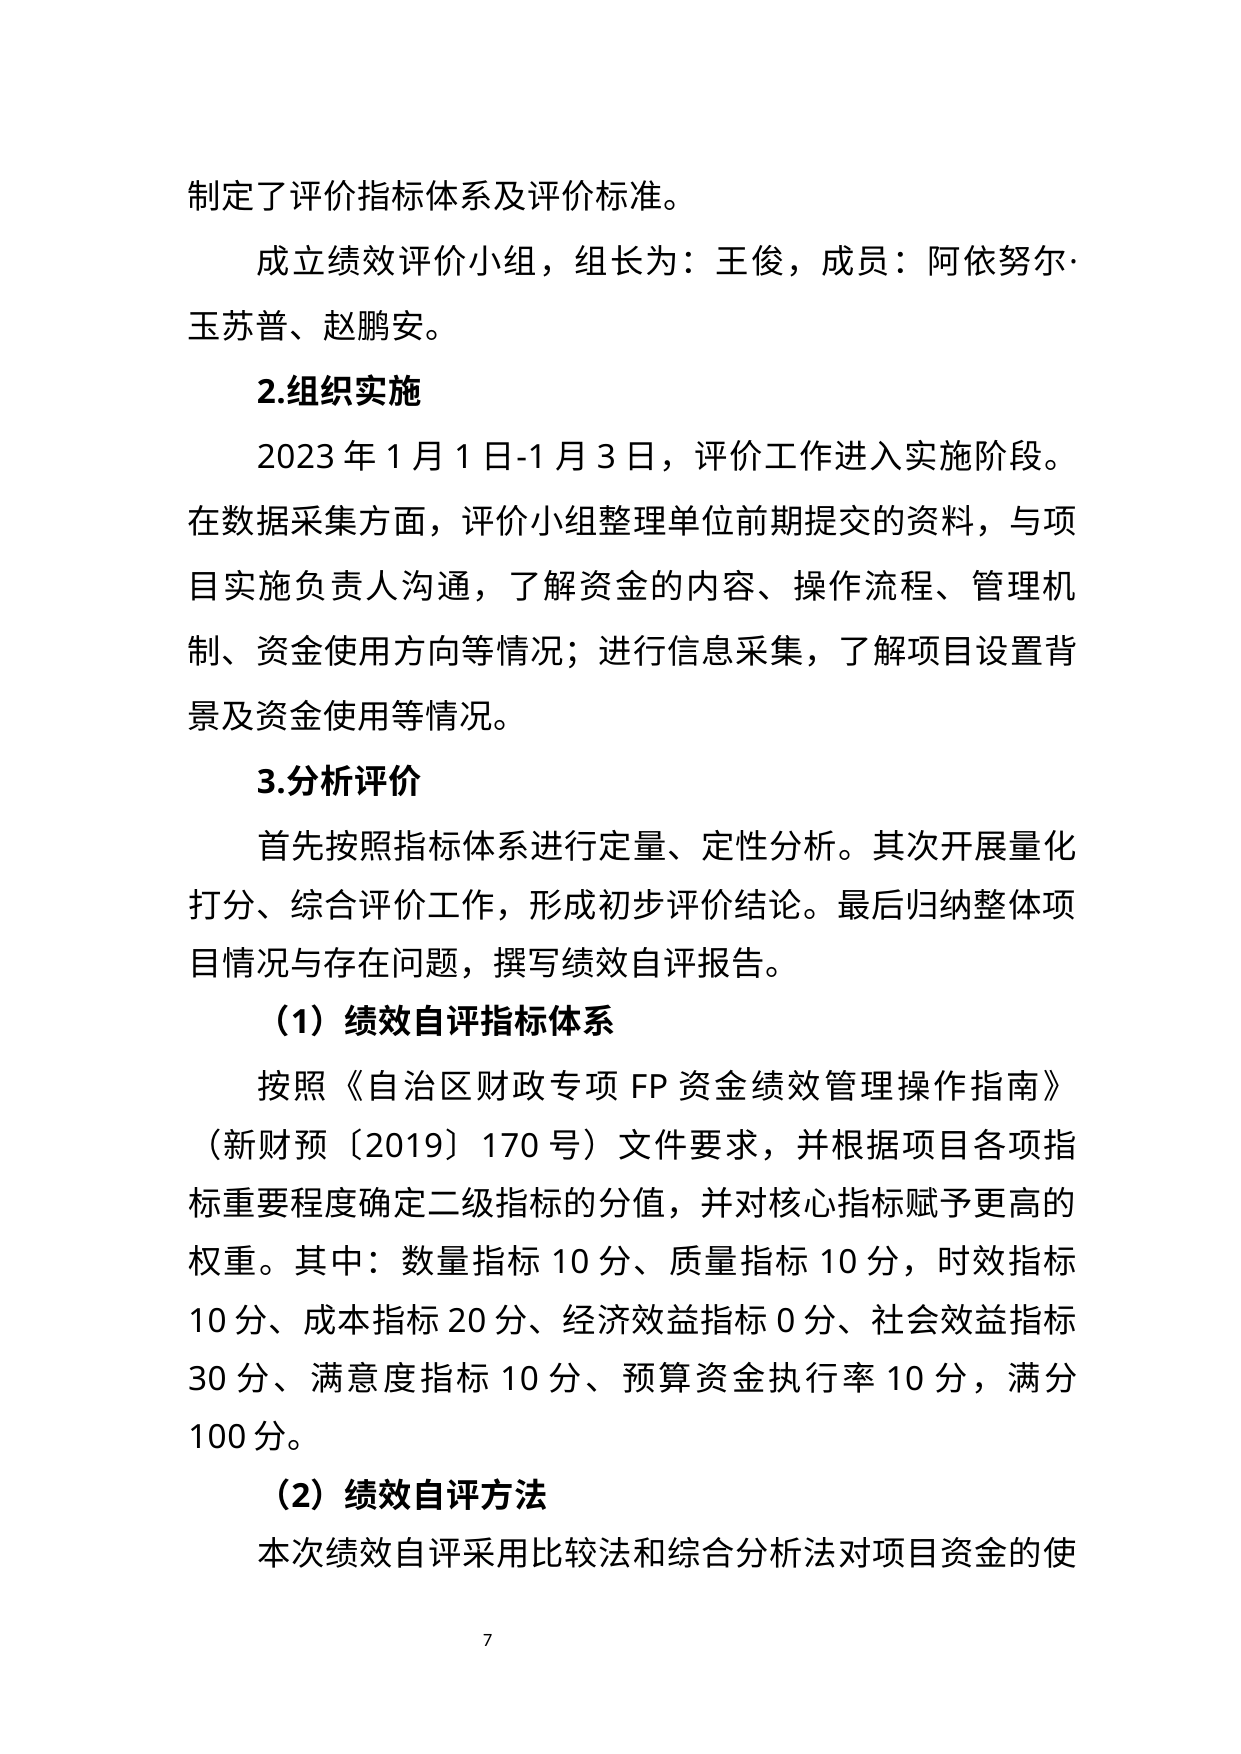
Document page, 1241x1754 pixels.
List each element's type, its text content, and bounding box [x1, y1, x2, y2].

text 成立绩效评价小组，组长为：王俊，成员：阿依努尔·玉苏普、赵鹏安。 [187, 227, 1078, 357]
text 2023年1月1日-1月3日，评价工作进入实施阶段。在数据采集方面，评价小组整理单位前期提交的资料，与项目实施负责人沟通，了解资金的内容、操作流程、管理机制、资金使用方向等情况；进行信息采集，了解项目设置背景及资金使用等情况。 [187, 422, 1078, 747]
text 2.组织实施 [187, 357, 1078, 422]
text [187, 162, 1078, 227]
text 按照《自治区财政专项FP资金绩效管理操作指南》（新财预〔2019〕170号）文件要求，并根据项目各项指标重要程度确定二级指标的分值，并对核心指标赋予更高的权重。其中：数量指标10分、质量指标10分，时效指标10分、成本指标20分、经济效益指标0分、社会效益指标30分、满意度指标10分、预算资金执行率10分，满分100分。 [188, 1052, 1078, 1460]
text （2）绩效自评方法 [188, 1460, 1078, 1519]
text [188, 1519, 1078, 1577]
text 首先按照指标体系进行定量、定性分析。其次开展量化打分、综合评价工作，形成初步评价结论。最后归纳整体项目情况与存在问题，撰写绩效自评报告。 [188, 812, 1078, 987]
text （1）绩效自评指标体系 [187, 987, 1078, 1052]
text 3.分析评价 [187, 747, 1078, 812]
